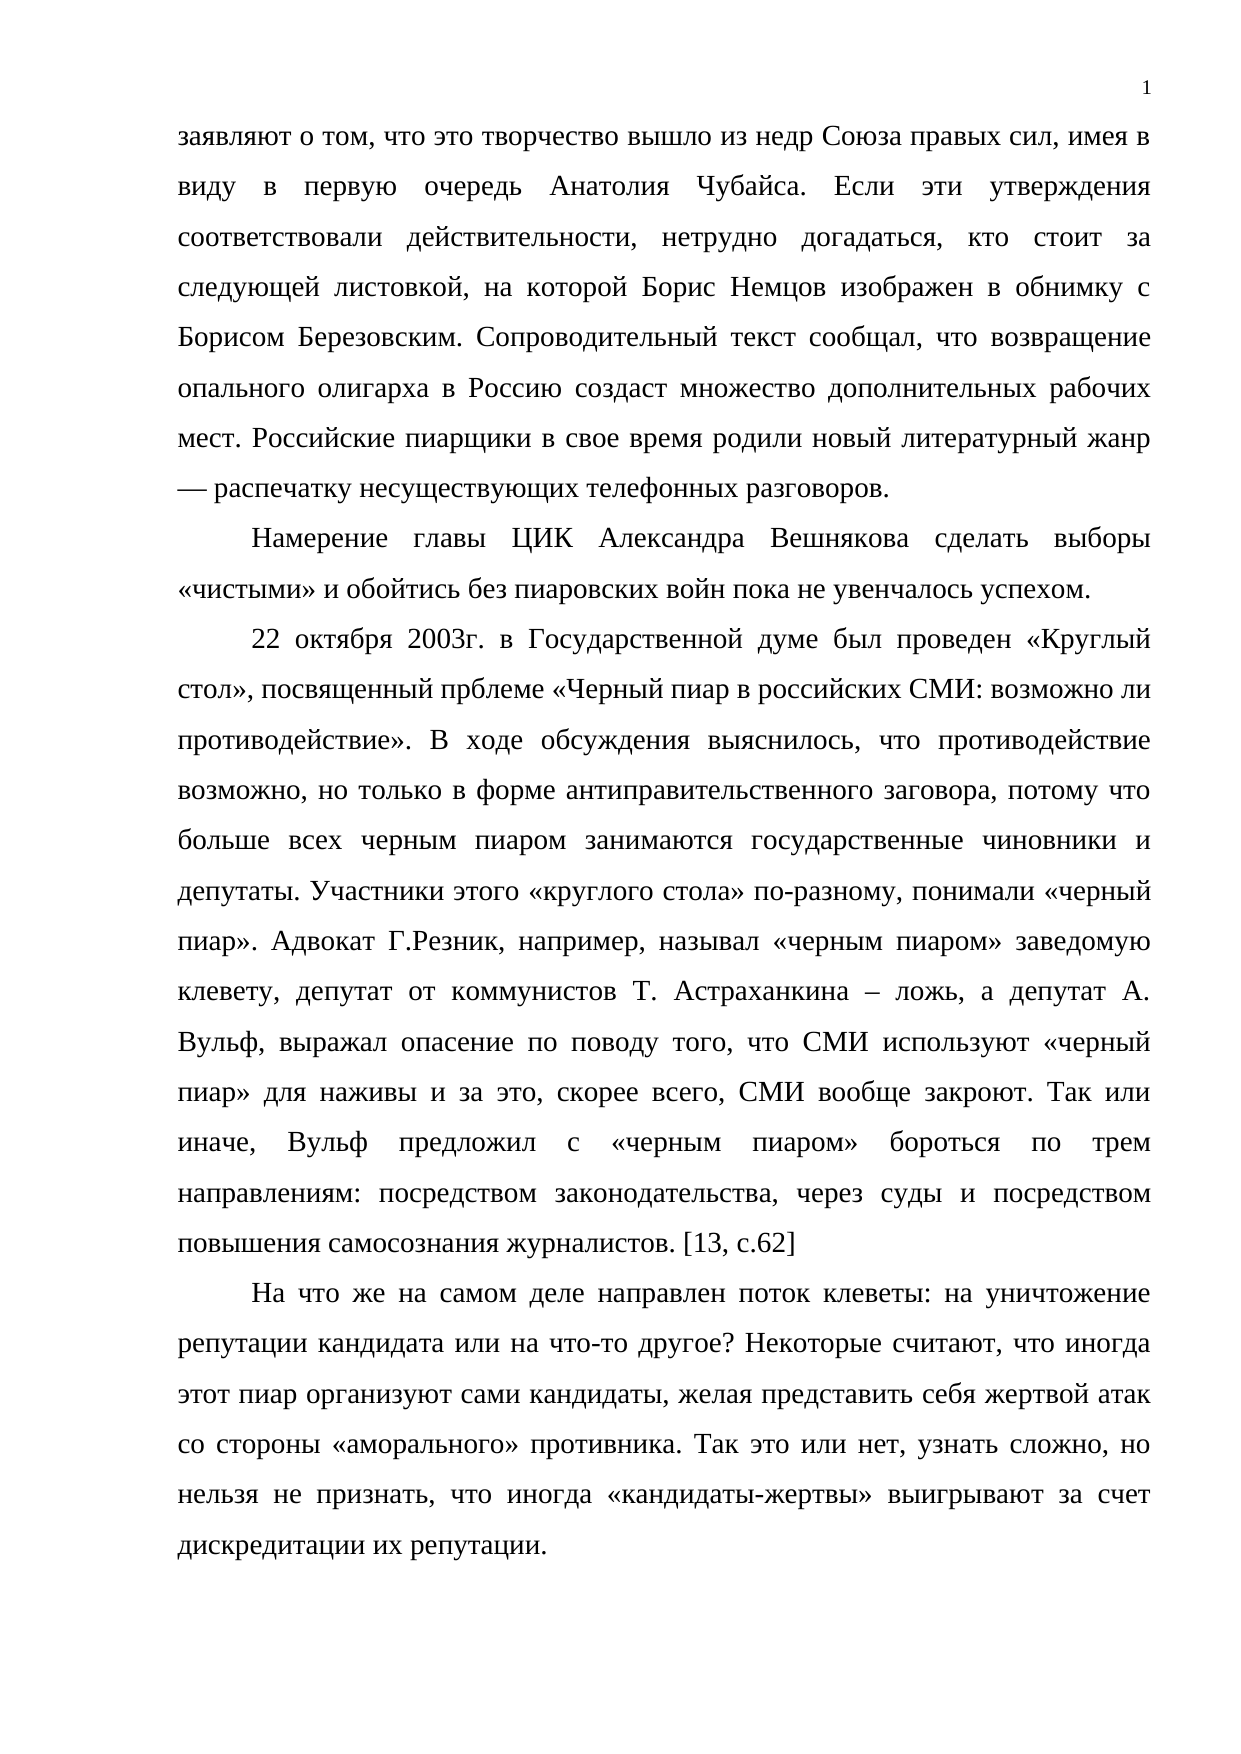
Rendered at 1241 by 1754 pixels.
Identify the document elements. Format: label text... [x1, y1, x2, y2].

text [177, 118, 1152, 504]
text Намерение главы ЦИК Александра Вешнякова сделать выборы «чистыми» и обойтись без пиаровских войн пока не увенчалось успехом. [177, 521, 1152, 604]
text На что же на самом деле направлен поток клеветы: на уничтожение репутации кандидата или на что-то другое? Некоторые считают, что иногда этот пиар организуют сами кандидаты, желая представить себя жертвой атак со стороны «аморального» противника. Так это или нет, узнать сложно, но нельзя не признать, что иногда «кандидаты-жертвы» выигрывают за счет дискредитации их репутации. [177, 1275, 1152, 1560]
text 22 октября 2003г. в Государственной думе был проведен «Круглый стол», посвященный прблеме «Черный пиар в российских СМИ: возможно ли противодействие». В ходе обсуждения выяснилось, что противодействие возможно, но только в форме антиправительственного заговора, потому что больше всех черным пиаром занимаются государственные чиновники и депутаты. Участники этого «круглого стола» по-разному, понимали «черный пиар». Адвокат Г.Резник, например, называл «черным пиаром» заведомую клевету, депутат от коммунистов Т. Астраханкина – ложь, а депутат А. Вульф, выражал опасение по поводу того, что СМИ используют «черный пиар» для наживы и за это, скорее всего, СМИ вообще закроют. Так или иначе, Вульф предложил с «черным пиаром» бороться по трем направлениям: посредством законодательства, через суды и посредством повышения самосознания журналистов. [13, с.62] [177, 621, 1152, 1258]
